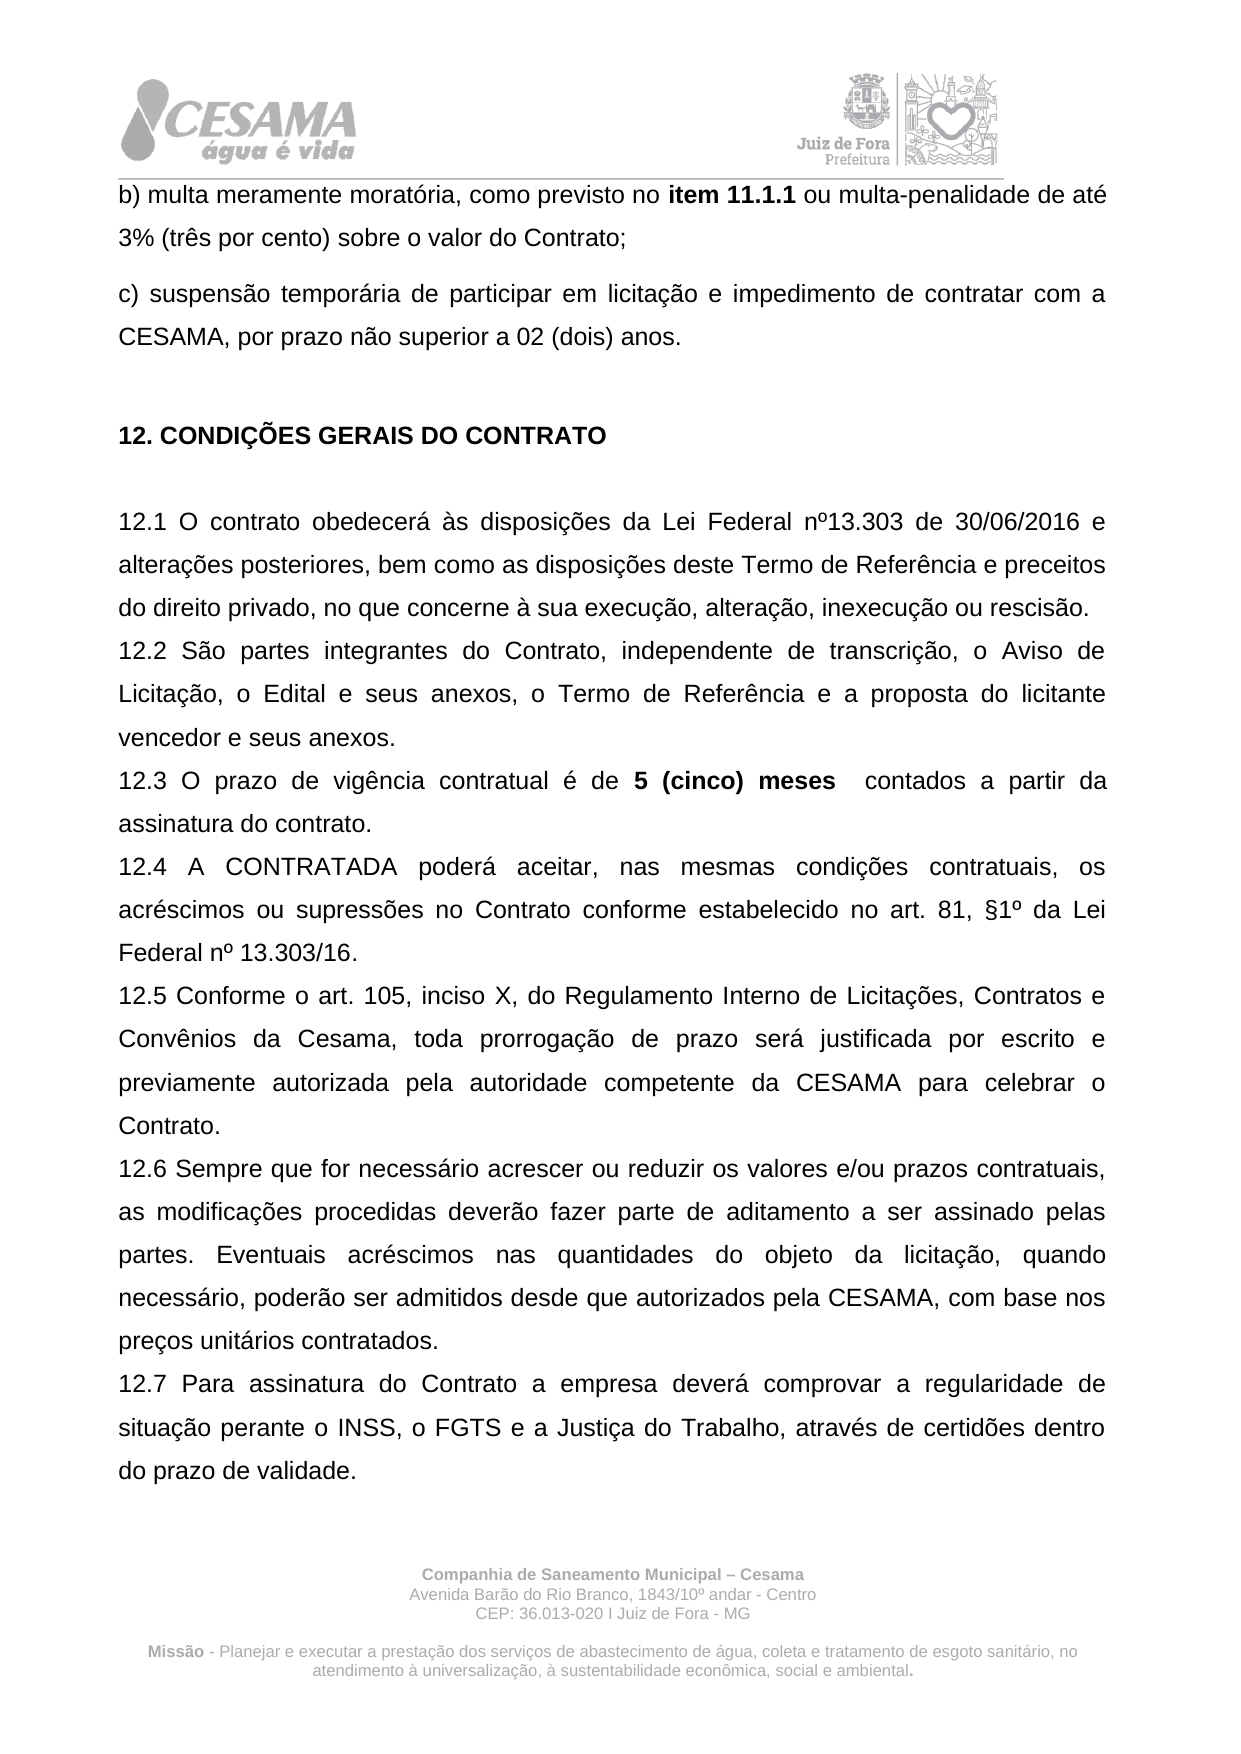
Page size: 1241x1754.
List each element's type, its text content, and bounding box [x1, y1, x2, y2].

text c) suspensão temporária de participar em licitação e impedimento de contratar com a CESAMA, por prazo não superior a 02 (dois) anos. [118, 279, 1107, 351]
picture [118, 73, 1004, 180]
text 12.5 Conforme o art. 105, inciso X, do Regulamento Interno de Licitações, Contratos e Convênios da Cesama, toda prorrogação de prazo será justificada por escrito e previamente autorizada pela autoridade competente da CESAMA para celebrar o Contrato. [118, 981, 1107, 1139]
text 12. CONDIÇÕES GERAIS DO CONTRATO [118, 421, 1107, 449]
text 12.2 São partes integrantes do Contrato, independente de transcrição, o Aviso de Licitação, o Edital e seus anexos, o Termo de Referência e a proposta do licitante vencedor e seus anexos. [118, 636, 1107, 751]
text 12.1 O contrato obedecerá às disposições da Lei Federal nº13.303 de 30/06/2016 e alterações posteriores, bem como as disposições deste Termo de Referência e preceitos do direito privado, no que concerne à sua execução, alteração, inexecução ou rescisão. [118, 507, 1107, 622]
text 12.3 O prazo de vigência contratual é de 5 (cinco) meses contados a partir da assinatura do contrato. [118, 766, 1107, 837]
text b) multa meramente moratória, como previsto no item 11.1.1 ou multa-penalidade de até 3% (três por cento) sobre o valor do Contrato; [118, 180, 1107, 252]
text 12.6 Sempre que for necessário acrescer ou reduzir os valores e/ou prazos contratuais, as modificações procedidas deverão fazer parte de aditamento a ser assinado pelas partes. Eventuais acréscimos nas quantidades do objeto da licitação, quando necessário, poderão ser admitidos desde que autorizados pela CESAMA, com base nos preços unitários contratados. [118, 1154, 1107, 1355]
text 12.4 A CONTRATADA poderá aceitar, nas mesmas condições contratuais, os acréscimos ou supressões no Contrato conforme estabelecido no art. 81, §1º da Lei Federal nº 13.303/16. [118, 852, 1107, 967]
text 12.7 Para assinatura do Contrato a empresa deverá comprovar a regularidade de situação perante o INSS, o FGTS e a Justiça do Trabalho, através de certidões dentro do prazo de validade. [118, 1369, 1107, 1484]
